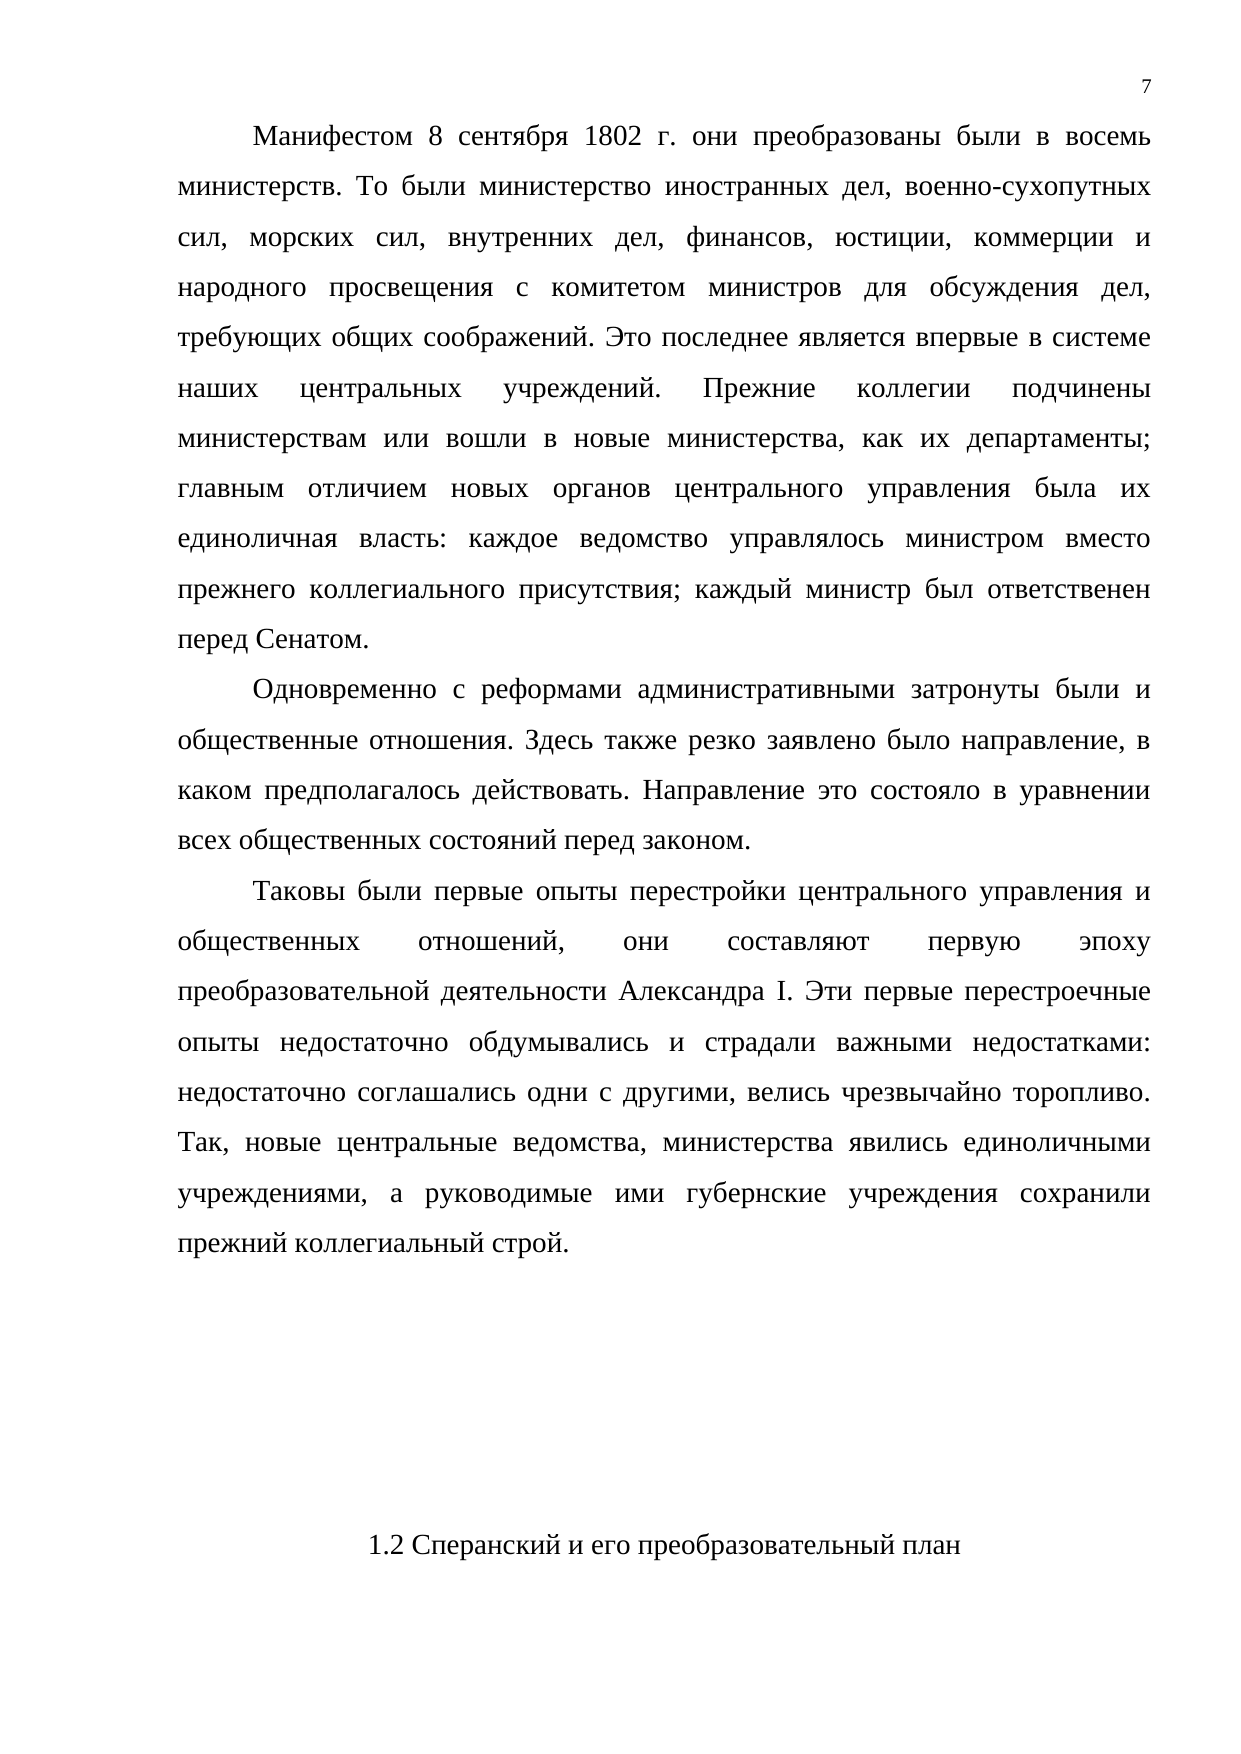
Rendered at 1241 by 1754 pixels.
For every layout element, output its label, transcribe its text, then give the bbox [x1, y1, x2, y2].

text Манифестом 8 сентября 1802 г. они преобразованы были в восемь министерств. То были министерство иностранных дел, военно-сухопутных сил, морских сил, внутренних дел, финансов, юстиции, коммерции и народного просвещения с комитетом министров для обсуждения дел, требующих общих соображений. Это последнее является впервые в системе наших центральных учреждений. Прежние коллегии подчинены министерствам или вошли в новые министерства, как их департаменты; главным отличием новых органов центрального управления была их единоличная власть: каждое ведомство управлялось министром вместо прежнего коллегиального присутствия; каждый министр был ответственен перед Сенатом. [177, 118, 1152, 655]
text 1.2 Сперанский и его преобразовательный план [177, 1527, 1152, 1560]
text Одновременно с реформами административными затронуты были и общественные отношения. Здесь также резко заявлено было направление, в каком предполагалось действовать. Направление это состояло в уравнении всех общественных состояний перед законом. [177, 672, 1152, 856]
text Таковы были первые опыты перестройки центрального управления и общественных отношений, они составляют первую эпоху преобразовательной деятельности Александра I. Эти первые перестроечные опыты недостаточно обдумывались и страдали важными недостатками: недостаточно соглашались одни с другими, велись чрезвычайно торопливо. Так, новые центральные ведомства, министерства явились единоличными учреждениями, а руководимые ими губернские учреждения сохранили прежний коллегиальный строй. [177, 873, 1152, 1258]
